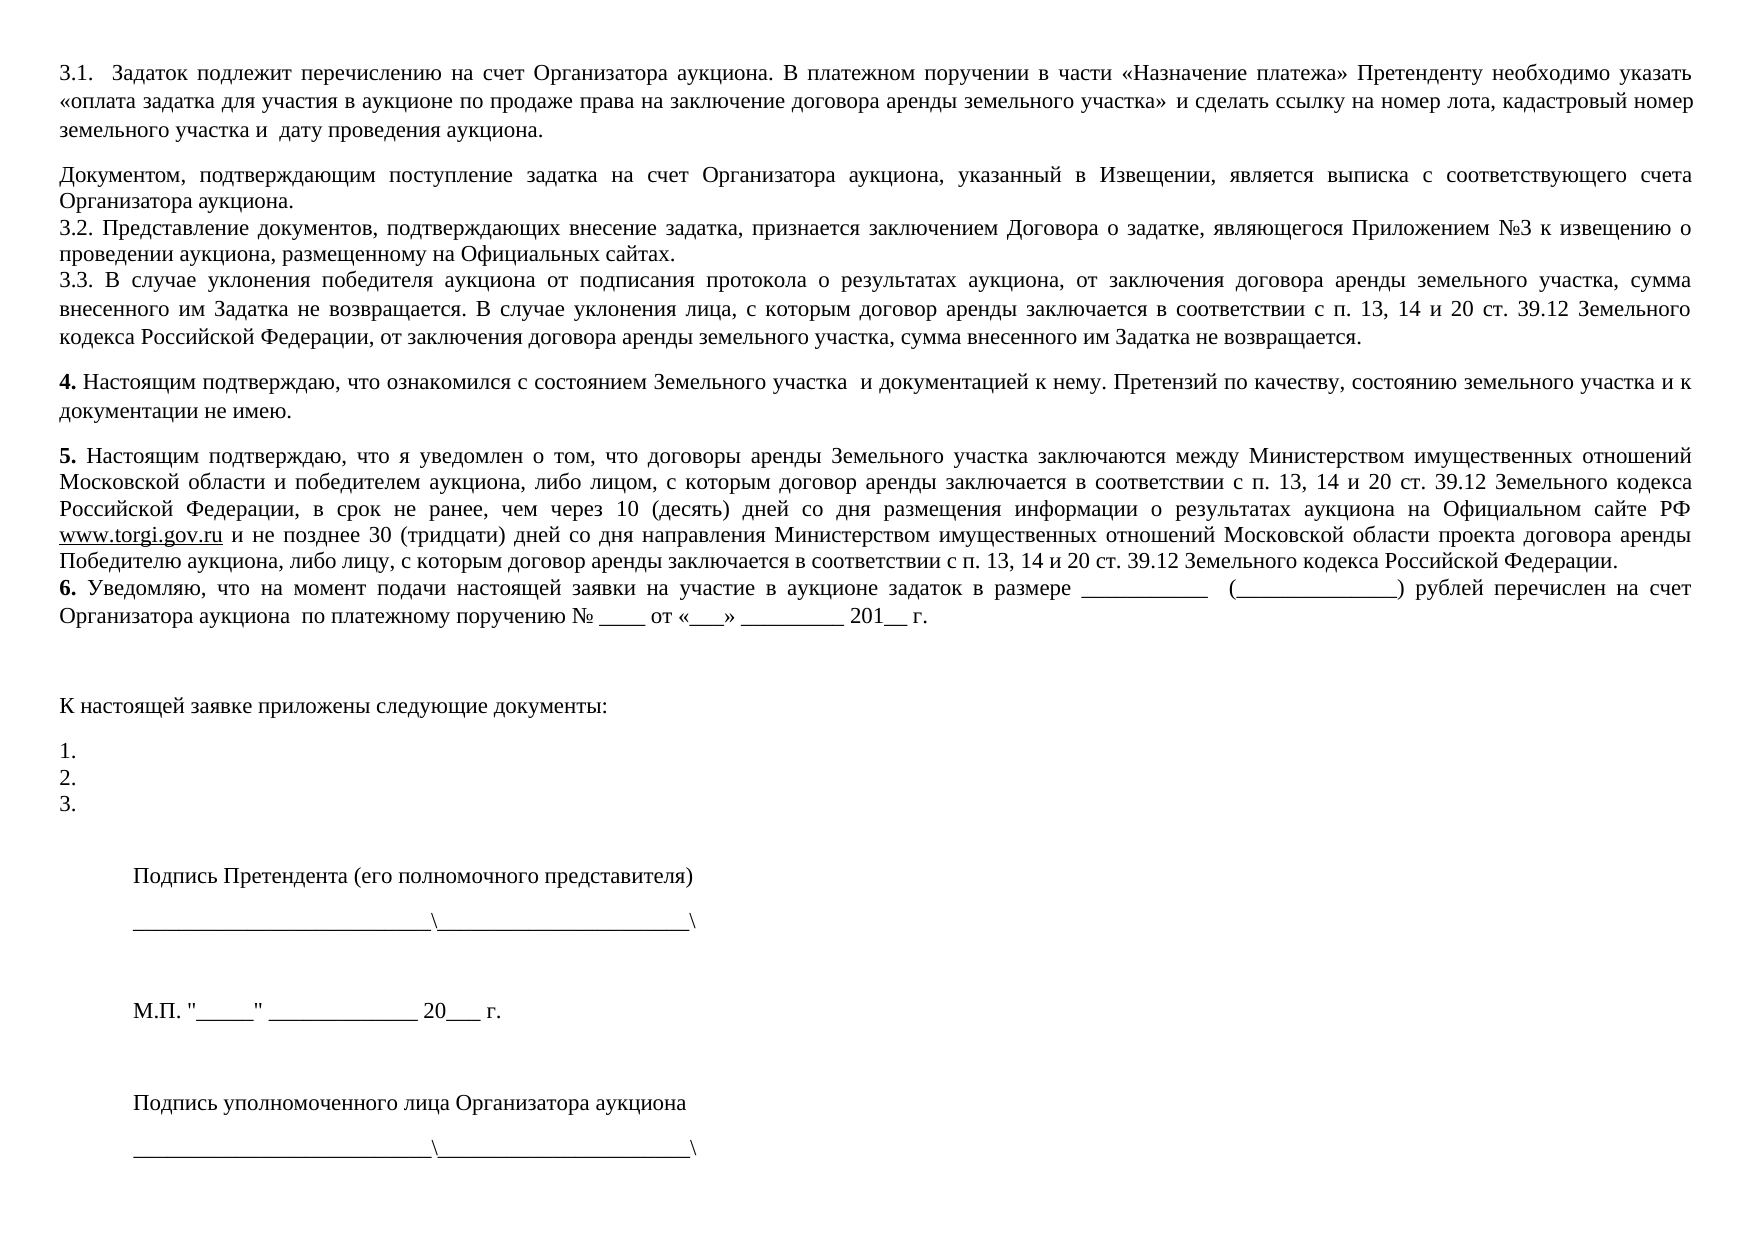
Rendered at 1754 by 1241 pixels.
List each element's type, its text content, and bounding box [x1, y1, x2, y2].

text К настоящей заявке приложены следующие документы: [59, 692, 1695, 719]
text 4. Настоящим подтверждаю, что ознакомился с состоянием Земельного участка и документацией к нему. Претензий по качеству, состоянию земельного участка и к документации не имею. [59, 368, 1695, 423]
text Подпись Претендента (его полномочного представителя) [59, 862, 1695, 888]
text 6. Уведомляю, что на момент подачи настоящей заявки на участие в аукционе задаток в размере ___________ (______________) рублей перечислен на счет Организатора аукциона по платежному поручению № ____ от «___» _________ 201__ г. [59, 574, 1695, 628]
list 3.2. Представление документов, подтверждающих внесение задатка, признается заключением Договора о задатке, являющегося Приложением №3 к извещению о проведении аукциона, размещенному на Официальных сайтах. [59, 214, 1695, 266]
text Подпись уполномоченного лица Организатора аукциона [59, 1089, 1695, 1115]
text М.П. "_____" _____________ 20___ г. [59, 997, 1695, 1023]
text __________________________\______________________\ [59, 907, 1695, 933]
text __________________________\______________________\ [59, 1134, 1695, 1160]
text 3.1. Задаток подлежит перечислению на счет Организатора аукциона. В платежном поручении в части «Назначение платежа» Претенденту необходимо указать «оплата задатка для участия в аукционе по продаже права на заключение договора аренды земельного участка» и сделать ссылку на номер лота, кадастровый номер земельного участка и дату проведения аукциона. [59, 59, 1695, 142]
title Документом, подтверждающим поступление задатка на счет Организатора аукциона, указанный в Извещении, является выписка с соответствующего счета Организатора аукциона. [59, 161, 1695, 214]
text 5. Настоящим подтверждаю, что я уведомлен о том, что договоры аренды Земельного участка заключаются между Министерством имущественных отношений Московской области и победителем аукциона, либо лицом, с которым договор аренды заключается в соответствии с п. 13, 14 и 20 ст. 39.12 Земельного кодекса Российской Федерации, в срок не ранее, чем через 10 (десять) дней со дня размещения информации о результатах аукциона на Официальном сайте РФ www.torgi.gov.ru и не позднее 30 (тридцати) дней со дня направления Министерством имущественных отношений Московской области проекта договора аренды Победителю аукциона, либо лицу, с которым договор аренды заключается в соответствии с п. 13, 14 и 20 ст. 39.12 Земельного кодекса Российской Федерации. [59, 442, 1695, 574]
text 3.3. В случае уклонения победителя аукциона от подписания протокола о результатах аукциона, от заключения договора аренды земельного участка, сумма внесенного им Задатка не возвращается. В случае уклонения лица, с которым договор аренды заключается в соответствии с п. 13, 14 и 20 ст. 39.12 Земельного кодекса Российской Федерации, от заключения договора аренды земельного участка, сумма внесенного им Задатка не возвращается. [59, 266, 1695, 350]
